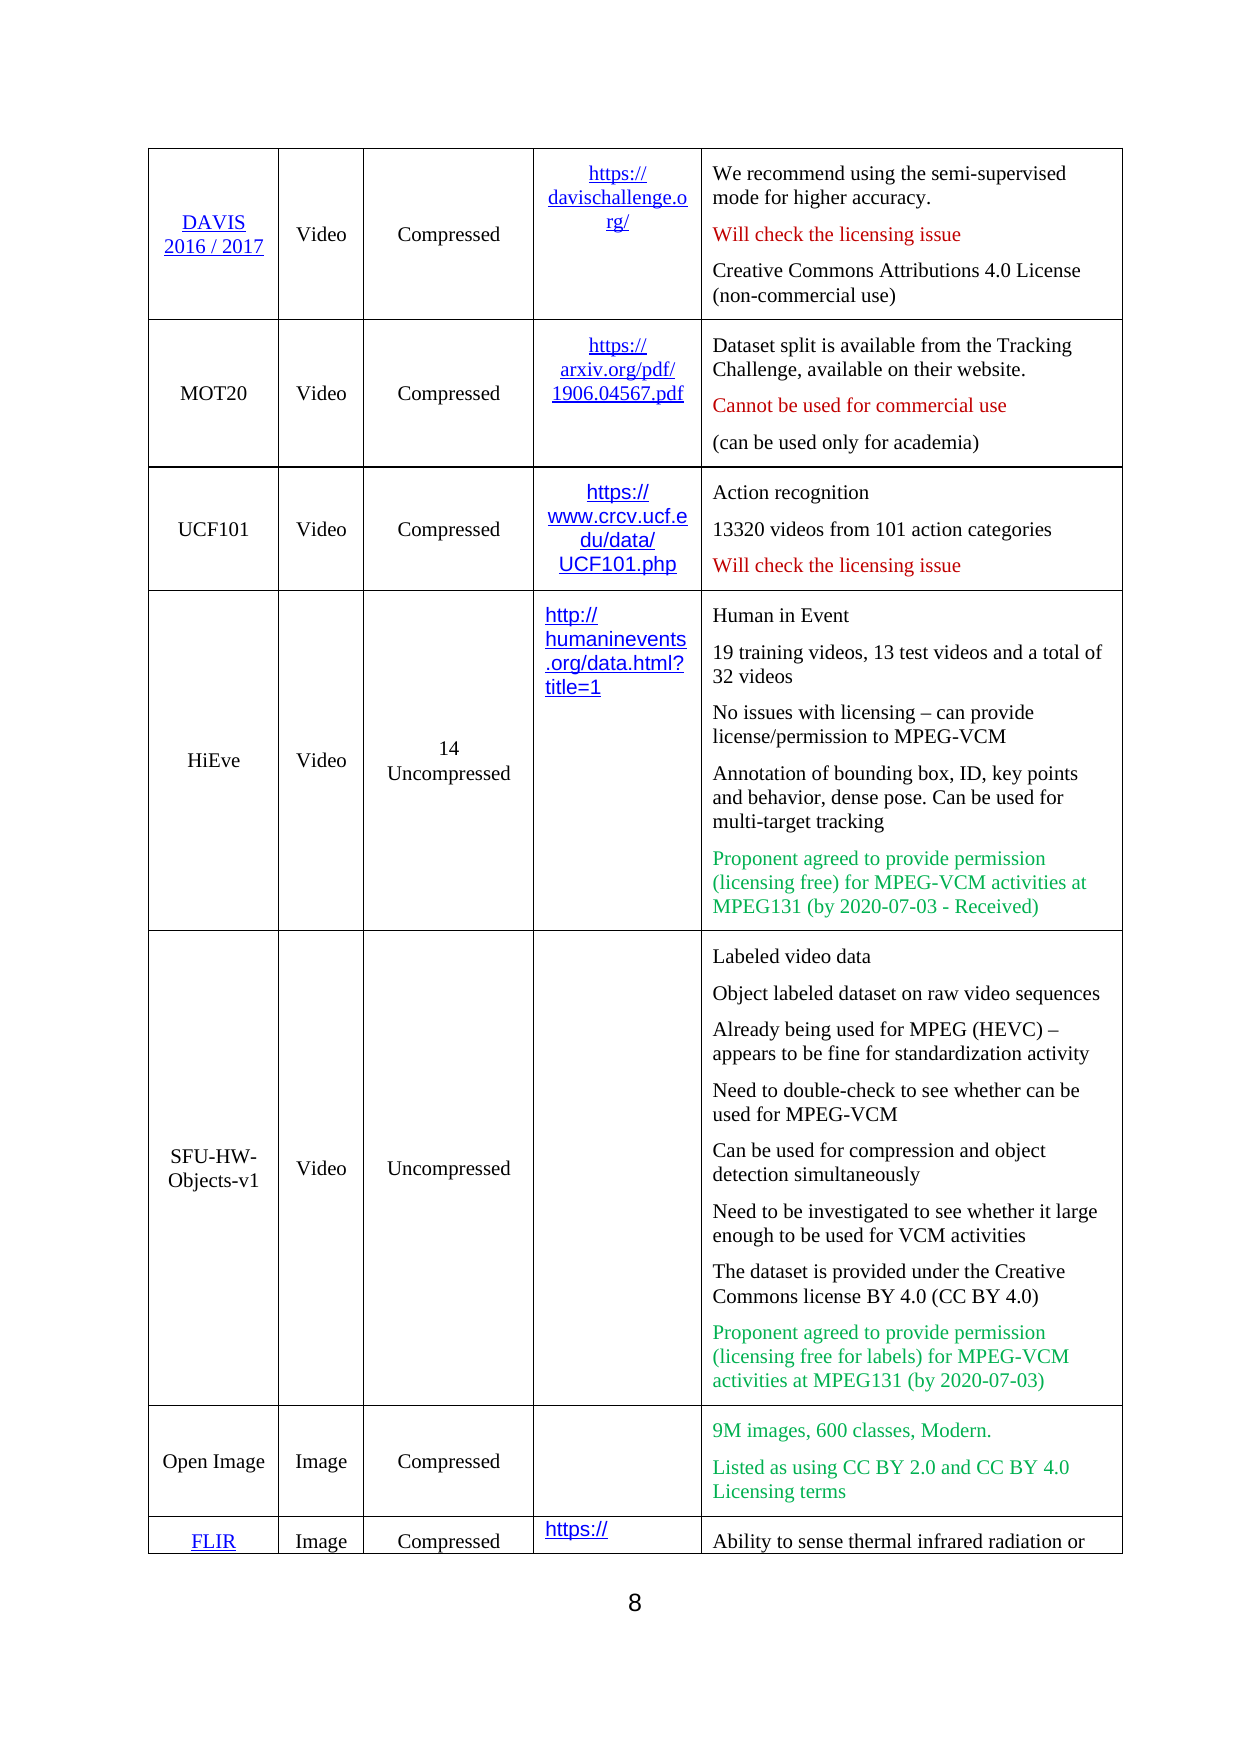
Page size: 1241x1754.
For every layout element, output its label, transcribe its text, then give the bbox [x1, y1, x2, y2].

table_cell Uncompressed [364, 931, 533, 1405]
table_cell UCF101 [149, 468, 278, 589]
table_cell https://arxiv.org/pdf/1906.04567.pdf [534, 320, 701, 466]
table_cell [702, 1517, 1122, 1553]
table_cell Compressed [364, 149, 533, 319]
table_cell Video [279, 468, 363, 589]
table_cell Video [279, 149, 363, 319]
table_cell [534, 931, 701, 1405]
table_cell http://humaninevents.org/data.html?title=1 [534, 591, 701, 930]
table_cell Compressed [364, 468, 533, 589]
table_cell https://davischallenge.org/ [534, 149, 701, 319]
table_cell Open Image [149, 1406, 278, 1516]
table_cell HiEve [149, 591, 278, 930]
table_cell Compressed [364, 1517, 533, 1553]
table_cell We recommend using the semi-supervised mode for higher accuracy. Will check the licensing issue Creative Commons Attributions 4.0 License (non-commercial use) [702, 149, 1122, 319]
table_cell 9M images, 600 classes, Modern. Listed as using CC BY 2.0 and CC BY 4.0 Licensing terms [702, 1406, 1122, 1516]
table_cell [534, 1517, 701, 1553]
table_cell DAVIS 2016 / 2017 [149, 149, 278, 319]
table_cell SFU-HW-Objects-v1 [149, 931, 278, 1405]
table_cell Human in Event 19 training videos, 13 test videos and a total of 32 videos No issues with licensing – can provide license/permission to MPEG-VCM Annotation of bounding box, ID, key points and behavior, dense pose. Can be used for multi-target tracking Proponent agreed to provide permission (licensing free) for MPEG-VCM activities at MPEG131 (by 2020-07-03 - Received) [702, 591, 1122, 930]
table_cell Video [279, 931, 363, 1405]
table_cell Compressed [364, 1406, 533, 1516]
table_cell Image [279, 1406, 363, 1516]
table_cell https://www.crcv.ucf.edu/data/UCF101.php [534, 468, 701, 589]
table_cell Action recognition 13320 videos from 101 action categories Will check the licensing issue [702, 468, 1122, 589]
table_cell Video [279, 320, 363, 466]
table_cell Video [279, 591, 363, 930]
table_cell Image [279, 1517, 363, 1553]
table_cell Labeled video data Object labeled dataset on raw video sequences Already being used for MPEG (HEVC) – appears to be fine for standardization activity Need to double-check to see whether can be used for MPEG-VCM Can be used for compression and object detection simultaneously Need to be investigated to see whether it large enough to be used for VCM activities The dataset is provided under the Creative Commons license BY 4.0 (CC BY 4.0) Proponent agreed to provide permission (licensing free for labels) for MPEG-VCM activities at MPEG131 (by 2020-07-03) [702, 931, 1122, 1405]
table_cell Compressed [364, 320, 533, 466]
table_cell 14 Uncompressed [364, 591, 533, 930]
table_cell [534, 1406, 701, 1516]
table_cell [149, 1517, 278, 1553]
table_cell MOT20 [149, 320, 278, 466]
table_cell Dataset split is available from the Tracking Challenge, available on their website. Cannot be used for commercial use (can be used only for academia) [702, 320, 1122, 466]
